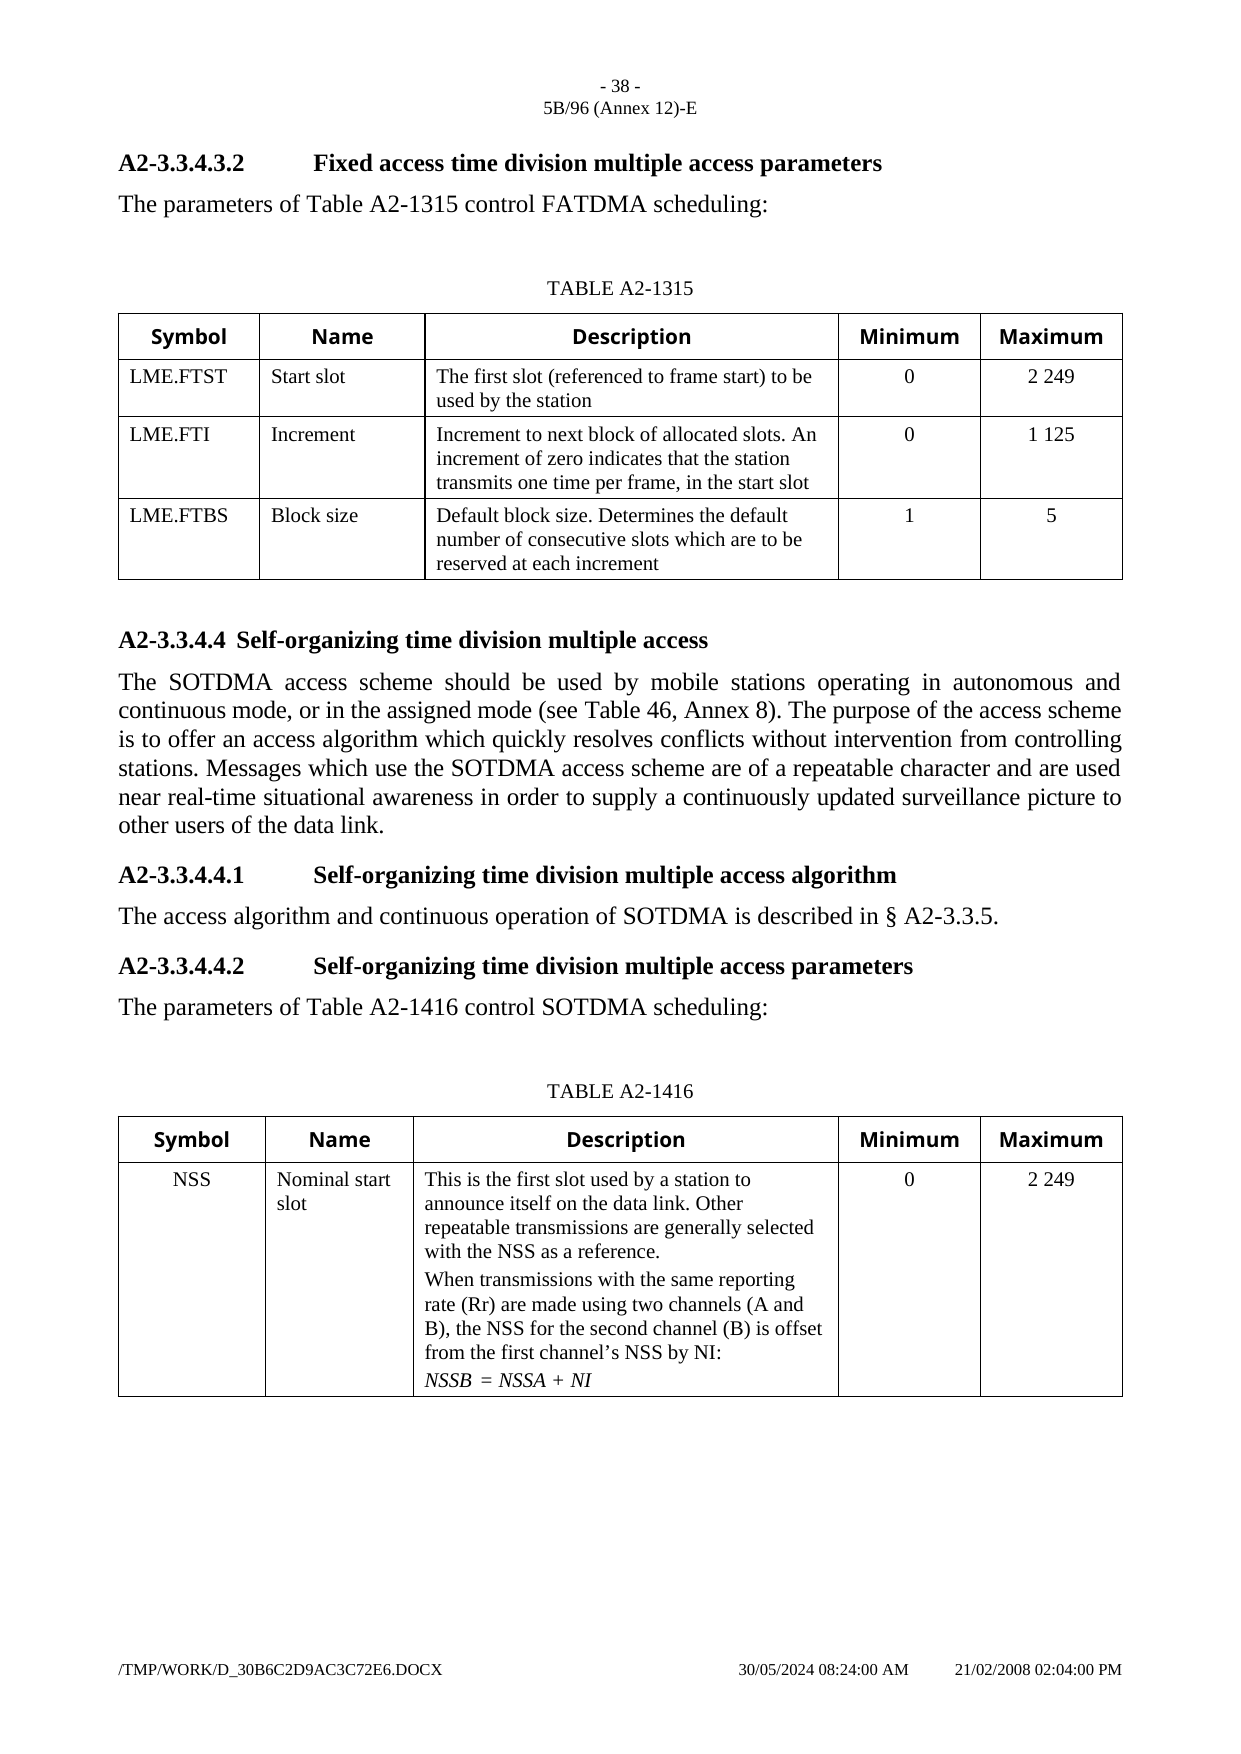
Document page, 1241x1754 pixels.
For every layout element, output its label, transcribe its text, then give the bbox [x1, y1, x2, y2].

table_header Maximum [981, 1117, 1122, 1162]
table_cell Default block size. Determines the default number of consecutive slots which are to be reserved at each increment [426, 499, 838, 579]
table_header Description [426, 314, 838, 359]
text The purpose of the access scheme is to offer an access algorithm which quickly resolves conflicts without intervention from controlling stations. Messages which use the SOTDMA access scheme are of a repeatable character and are used to other users of the data link. [118, 667, 1122, 839]
table_header Symbol [119, 314, 259, 359]
subtitle 3.3.4.4 Self-organizing time division multiple access [118, 625, 1122, 654]
table_header Name [260, 314, 424, 359]
table_cell LME.FTST [119, 360, 259, 416]
table_cell 0 [839, 360, 980, 416]
table_cell Start slot [260, 360, 424, 416]
table_cell 2 249 [981, 360, 1122, 416]
table_header Minimum [839, 1117, 980, 1162]
table_header Symbol [119, 1117, 265, 1162]
text TABLE [118, 276, 1122, 300]
table_cell 1 [839, 499, 980, 579]
table_cell Nominal start slot [266, 1163, 413, 1396]
table_header Description [414, 1117, 838, 1162]
table_header Maximum [981, 314, 1122, 359]
table_cell 1 125 [981, 417, 1122, 498]
text The access algorithm and continuous operation of SOTDMA is described in § 3.3.5. [118, 901, 1122, 930]
table_cell LME.FTI [119, 417, 259, 498]
subtitle 3.3.4.4.1 Self-organizing time division multiple access algorithm [118, 860, 1122, 889]
table_cell The first slot (referenced to frame start) to be used by the station [426, 360, 838, 416]
table_cell NSS [119, 1163, 265, 1396]
table_cell 0 [839, 1163, 980, 1396]
table_cell Increment [260, 417, 424, 498]
subtitle 3.3.4.3.2 Fixed access time division multiple access parameters [118, 148, 1122, 176]
text The parameters of Table control SOTDMA scheduling: [118, 992, 1122, 1021]
table_cell Block size [260, 499, 424, 579]
subtitle 3.3.4.4.2 Self-organizing time division multiple access parameters [118, 951, 1122, 979]
text The parameters of Table control FATDMA scheduling: [118, 189, 1122, 218]
table_header Minimum [839, 314, 980, 359]
table_cell This is the first slot used by a station to announce itself on the data link. Other repeatable transmissions are generally selected with the NSS as a reference. When transmissions with the same reporting rate (Rr) are made using two channels (A and B), the NSS for the second channel (B) is offset from the first channel’s NSS by NI: NSSB = NSSA + NI [414, 1163, 838, 1396]
text TABLE [118, 1079, 1122, 1103]
table_cell 2 249 [981, 1163, 1122, 1396]
table_cell LME.FTBS [119, 499, 259, 579]
table_cell 0 [839, 417, 980, 498]
table_cell Increment to next block of allocated slots. An increment of zero indicates that the station transmits one time per frame, in the start slot [426, 417, 838, 498]
table_cell 5 [981, 499, 1122, 579]
table_header Name [266, 1117, 413, 1162]
